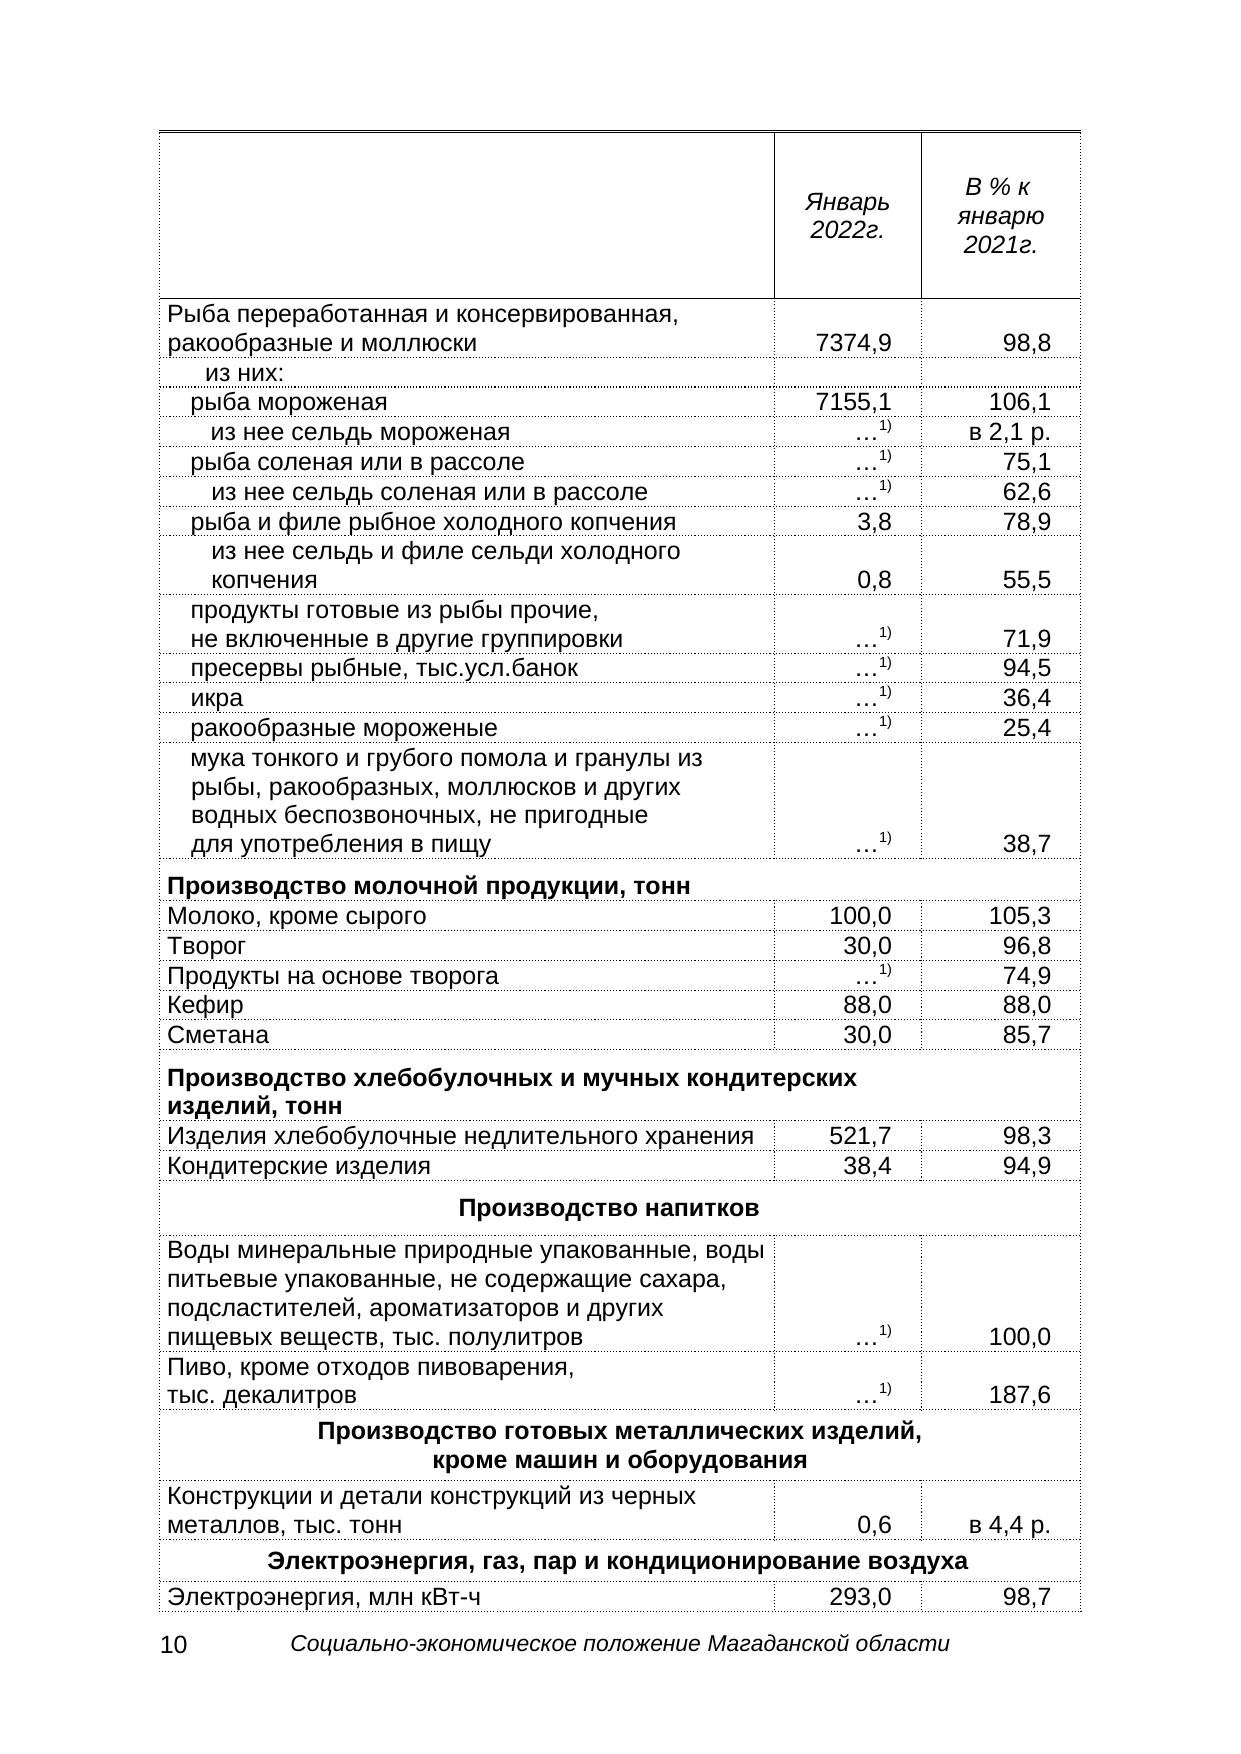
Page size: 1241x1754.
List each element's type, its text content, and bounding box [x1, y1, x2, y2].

table_cell в 2,1 р. [921, 416, 1081, 446]
table_cell Творог [160, 930, 774, 960]
table_cell 98,8 [921, 299, 1081, 357]
table_cell 25,4 [921, 712, 1081, 742]
table_cell 74,9 [921, 960, 1081, 989]
table_cell 0,8 [775, 535, 921, 594]
table_cell рыба и филе рыбное холодного копчения [160, 506, 774, 535]
table_cell Электроэнергия, газ, пар и кондиционирование воздуха [160, 1539, 1081, 1581]
table_cell …1) [775, 1235, 921, 1351]
table_cell 106,1 [921, 386, 1081, 416]
table_cell 100,0 [921, 1235, 1081, 1351]
table_cell пресервы рыбные, тыс.усл.банок [160, 653, 774, 682]
table_cell 30,0 [775, 930, 921, 960]
table_cell рыба мороженая [160, 386, 774, 416]
table_cell Сметана [160, 1019, 774, 1049]
table_cell 7155,1 [775, 386, 921, 416]
table_cell Производство хлебобулочных и мучных кондитерских изделий, тонн [160, 1049, 1081, 1120]
table_cell 55,5 [921, 535, 1081, 594]
table_cell 98,3 [921, 1120, 1081, 1150]
table_cell мука тонкого и грубого помола и гранулы из рыбы, ракообразных, моллюсков и других водных беспозвоночных, не пригодные для употребления в пищу [160, 742, 774, 858]
table_cell в 4,4 р. [921, 1480, 1081, 1539]
table_cell 7374,9 [775, 299, 921, 357]
table_cell Рыба переработанная и консервированная, ракообразные и моллюски [160, 299, 774, 357]
table_cell 98,7 [921, 1581, 1081, 1611]
table_cell [775, 357, 921, 386]
table_cell 75,1 [921, 446, 1081, 476]
table_cell 85,7 [921, 1019, 1081, 1049]
table_cell из нее сельдь мороженая [160, 416, 774, 446]
table_cell 71,9 [921, 594, 1081, 652]
table_cell Конструкции и детали конструкций из черных металлов, тыс. тонн [160, 1480, 774, 1539]
table_cell Молоко, кроме сырого [160, 900, 774, 930]
table_cell 105,3 [921, 900, 1081, 930]
table_cell Воды минеральные природные упакованные, воды питьевые упакованные, не содержащие сахара, подсластителей, ароматизаторов и других пищевых веществ, тыс. полулитров [160, 1235, 774, 1351]
table_cell Производство молочной продукции, тонн [160, 858, 1081, 900]
table_cell икра [160, 682, 774, 712]
table_cell …1) [775, 960, 921, 989]
table_header Январь 2022г. [775, 133, 921, 298]
table_cell 187,6 [921, 1351, 1081, 1409]
table_cell …1) [775, 682, 921, 712]
table_cell 38,7 [921, 742, 1081, 858]
table_cell Кефир [160, 990, 774, 1019]
table_header В % к январю 2021г. [922, 133, 1081, 298]
table_cell …1) [775, 446, 921, 476]
table_cell 88,0 [921, 990, 1081, 1019]
table_cell [921, 357, 1081, 386]
table_cell 36,4 [921, 682, 1081, 712]
table_cell ракообразные мороженые [160, 712, 774, 742]
table_cell …1) [775, 594, 921, 652]
table_cell Пиво, кроме отходов пивоварения, тыс. декалитров [160, 1351, 774, 1409]
table_cell 3,8 [775, 506, 921, 535]
table_cell Изделия хлебобулочные недлительного хранения [160, 1120, 774, 1150]
table_cell 88,0 [775, 990, 921, 1019]
table_cell …1) [775, 653, 921, 682]
table_cell 78,9 [921, 506, 1081, 535]
table_cell 0,6 [775, 1480, 921, 1539]
table_cell Кондитерские изделия [160, 1150, 774, 1180]
table_cell 38,4 [775, 1150, 921, 1180]
table_cell 521,7 [775, 1120, 921, 1150]
table_cell Производство напитков [160, 1180, 1081, 1234]
table_header [160, 133, 774, 298]
table_cell 94,5 [921, 653, 1081, 682]
table_cell 94,9 [921, 1150, 1081, 1180]
table_cell …1) [775, 476, 921, 506]
table_cell 96,8 [921, 930, 1081, 960]
table_cell Электроэнергия, млн кВт-ч [160, 1581, 774, 1611]
table_cell 100,0 [775, 900, 921, 930]
table_cell Производство готовых металлических изделий, кроме машин и оборудования [160, 1409, 1081, 1480]
table_cell …1) [775, 742, 921, 858]
table_cell рыба соленая или в рассоле [160, 446, 774, 476]
table_cell Продукты на основе творога [160, 960, 774, 989]
table_cell 30,0 [775, 1019, 921, 1049]
table_cell 62,6 [921, 476, 1081, 506]
table_cell из нее сельдь и филе сельди холодного копчения [160, 535, 774, 594]
table_cell 293,0 [775, 1581, 921, 1611]
table_cell …1) [775, 416, 921, 446]
table_cell из них: [160, 357, 774, 386]
table_cell из нее сельдь соленая или в рассоле [160, 476, 774, 506]
table_cell продукты готовые из рыбы прочие, не включенные в другие группировки [160, 594, 774, 652]
table_cell …1) [775, 712, 921, 742]
table_cell …1) [775, 1351, 921, 1409]
